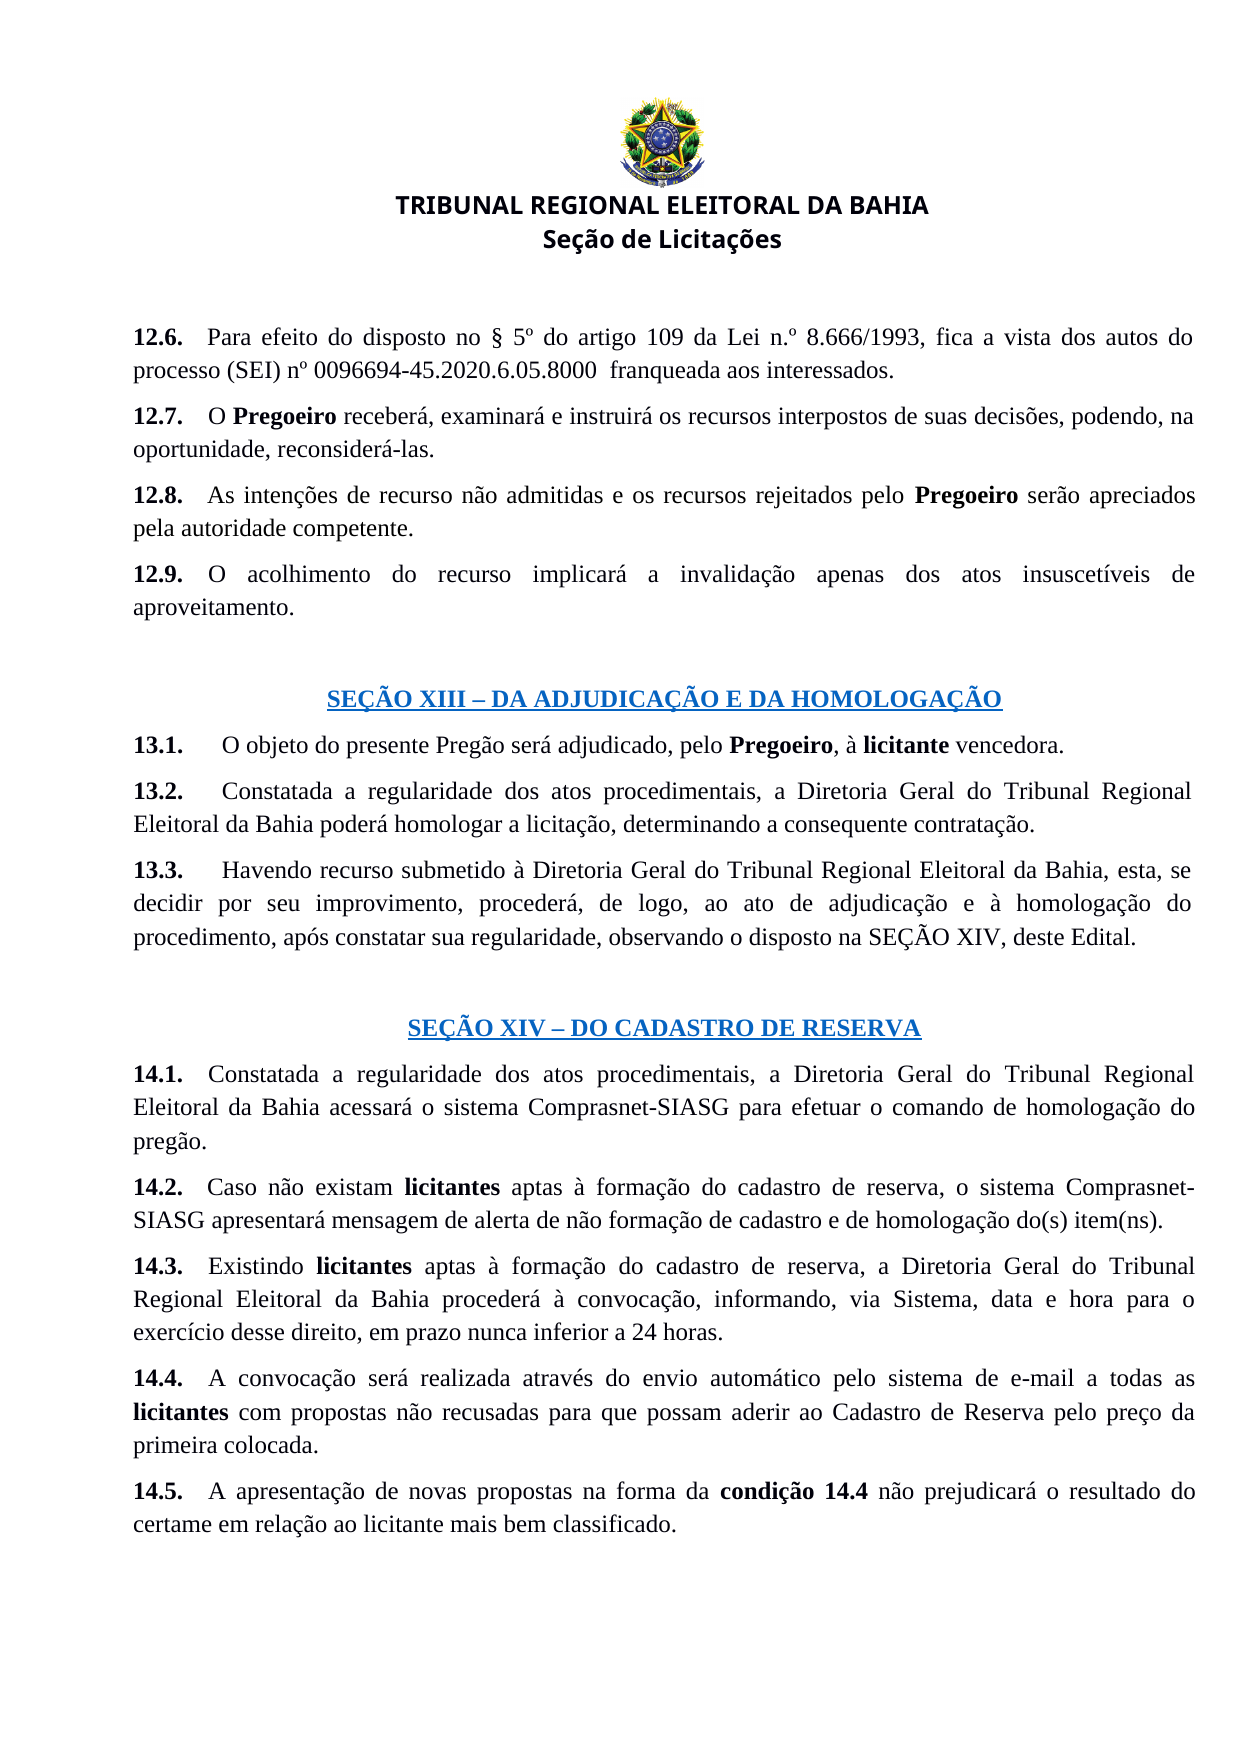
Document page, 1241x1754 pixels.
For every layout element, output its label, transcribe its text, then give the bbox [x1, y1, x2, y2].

text 12.7. O Pregoeiro receberá, examinará e instruirá os recursos interpostos de suas decisões, podendo, na oportunidade, reconsiderá-las. [133, 397, 1196, 464]
text 14.4. A convocação será realizada através do envio automático pelo sistema de e-mail a todas as licitantes com propostas não recusadas para que possam aderir ao Cadastro de Reserva pelo preço da primeira colocada. [133, 1360, 1196, 1460]
text 14.3. Existindo licitantes aptas à formação do cadastro de reserva, a Diretoria Geral do Tribunal Regional Eleitoral da Bahia procederá à convocação, informando, via Sistema, data e hora para o exercício desse direito, em prazo nunca inferior a 24 horas. [133, 1247, 1196, 1347]
text SEÇÃO XIII – DA ADJUDICAÇÃO E DA HOMOLOGAÇÃO [133, 681, 1196, 714]
text 14.1. Constatada a regularidade dos atos procedimentais, a Diretoria Geral do Tribunal Regional Eleitoral da Bahia acessará o sistema Comprasnet-SIASG para efetuar o comando de homologação do pregão. [133, 1056, 1196, 1156]
text 12.9. O acolhimento do recurso implicará a invalidação apenas dos atos insuscetíveis de aproveitamento. [133, 556, 1196, 622]
text 14.2. Caso não existam licitantes aptas à formação do cadastro de reserva, o sistema Comprasnet-SIASG apresentará mensagem de alerta de não formação de cadastro e de homologação do(s) item(ns). [133, 1168, 1196, 1235]
text SEÇÃO XIV – DO CADASTRO DE RESERVA [133, 1010, 1196, 1043]
text 13.3. Havendo recurso submetido à Diretoria Geral do Tribunal Regional Eleitoral da Bahia, esta, se decidir por seu improvimento, procederá, de logo, ao ato de adjudicação e à homologação do procedimento, após constatar sua regularidade, observando o disposto na SEÇÃO XIV, deste Edital. [133, 852, 1193, 952]
text 13.1. O objeto do presente Pregão será adjudicado, pelo Pregoeiro, à licitante vencedora. [133, 727, 1193, 760]
text 12.6. Para efeito do disposto no § 5º do artigo 109 da Lei n.º 8.666/1993, fica a vista dos autos do processo (SEI) nº franqueada aos interessados. [133, 318, 1196, 385]
text 14.5. A apresentação de novas propostas na forma da condição 14.4 não prejudicará o resultado do certame em relação ao licitante mais bem classificado. [133, 1472, 1196, 1539]
text 13.2. Constatada a regularidade dos atos procedimentais, a Diretoria Geral do Tribunal Regional Eleitoral da Bahia poderá homologar a licitação, determinando a consequente contratação. [133, 772, 1193, 839]
text 12.8. As intenções de recurso não admitidas e os recursos rejeitados pelo Pregoeiro serão apreciados pela autoridade competente. [133, 477, 1196, 543]
